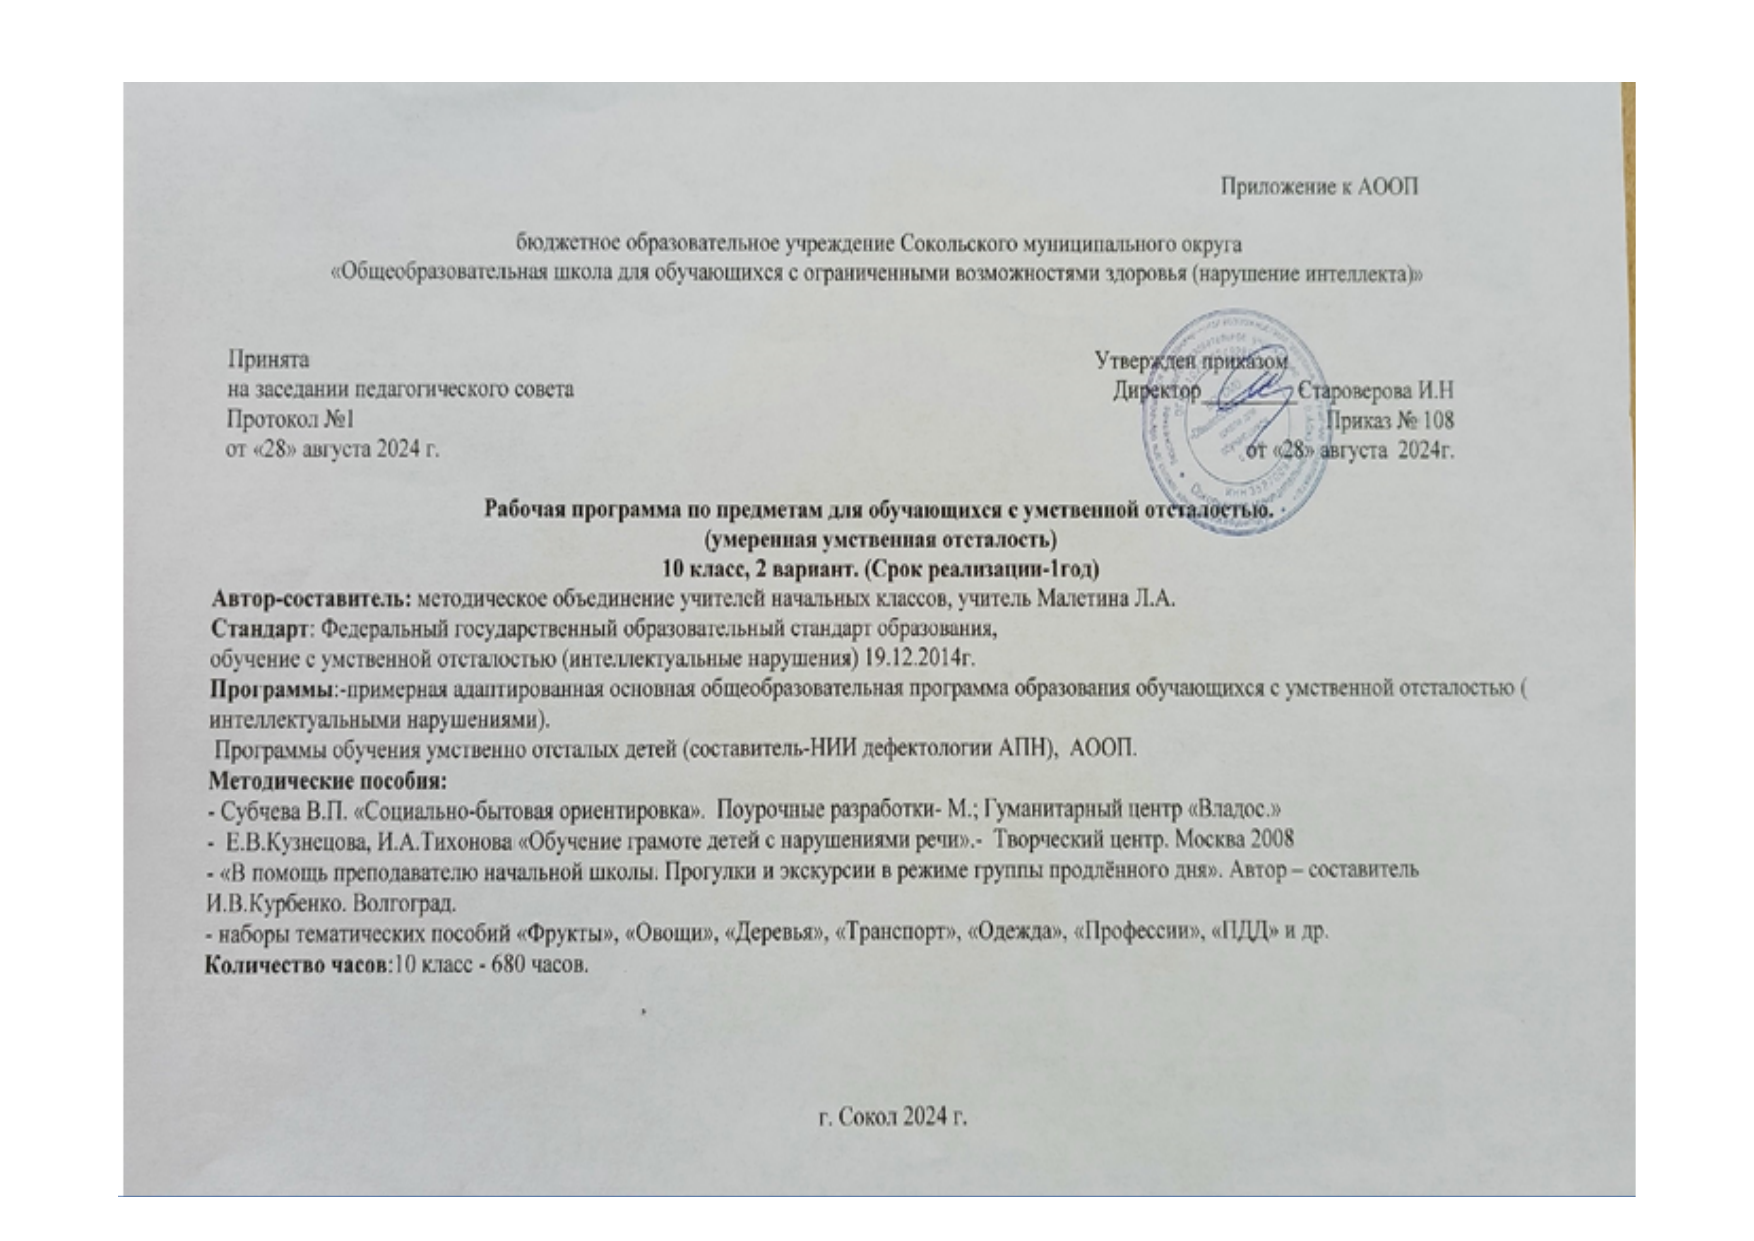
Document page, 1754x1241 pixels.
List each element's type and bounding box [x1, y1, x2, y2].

picture [118, 82, 1636, 1197]
